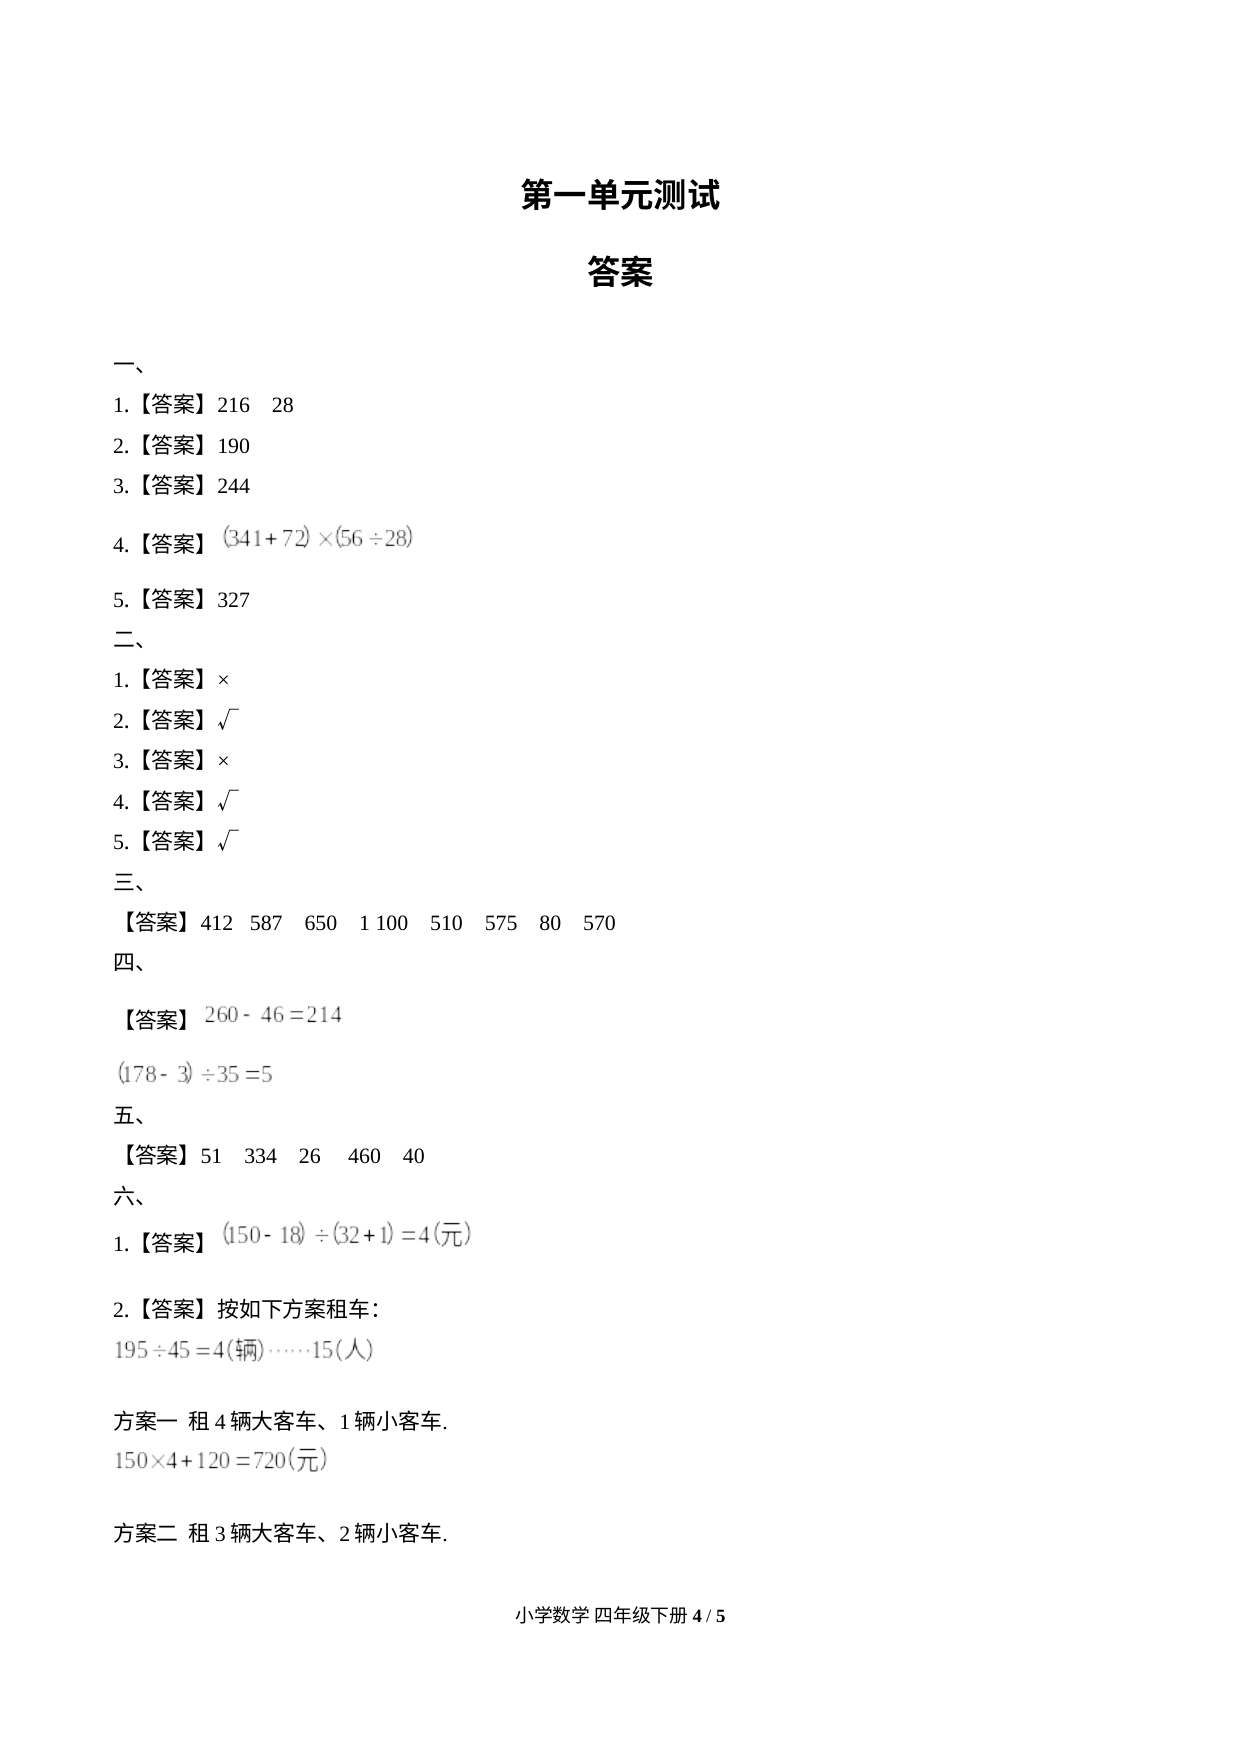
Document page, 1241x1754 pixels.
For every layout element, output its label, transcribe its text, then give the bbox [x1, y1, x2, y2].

text 一、 [113, 347, 1127, 379]
text 答案 [113, 237, 1127, 302]
text 2.【答案】190 [113, 427, 1127, 460]
text 方案二 租3辆大客车、2辆小客车. [113, 1516, 1127, 1548]
text 4.【答案】√ [113, 783, 1127, 816]
text 四、 [113, 945, 1127, 977]
text 3.【答案】244 [113, 468, 1127, 500]
text 【答案】412 587 650 1 100 510 575 80 570 [113, 904, 1127, 937]
text 三、 [113, 864, 1127, 897]
text 方案一 租4辆大客车、1辆小客车. [113, 1404, 1127, 1436]
text 5.【答案】327 [113, 581, 1127, 614]
text 1.【答案】× [113, 662, 1127, 694]
text 第一单元测试 [113, 160, 1127, 225]
text 1.【答案】216 28 [113, 387, 1127, 419]
text 3.【答案】× [113, 743, 1127, 775]
text 六、 [113, 1178, 1127, 1211]
text 2.【答案】√ [113, 702, 1127, 735]
text 二、 [113, 622, 1127, 654]
text 1.【答案】 [113, 1219, 1127, 1284]
text 【答案】 [113, 985, 1127, 1050]
text 4.【答案】 [113, 508, 1127, 573]
text 2.【答案】按如下方案租车： [113, 1292, 1127, 1324]
text 5.【答案】√ [113, 824, 1127, 856]
text 五、 [113, 1097, 1127, 1130]
text 【答案】51 334 26 460 40 [113, 1138, 1127, 1170]
